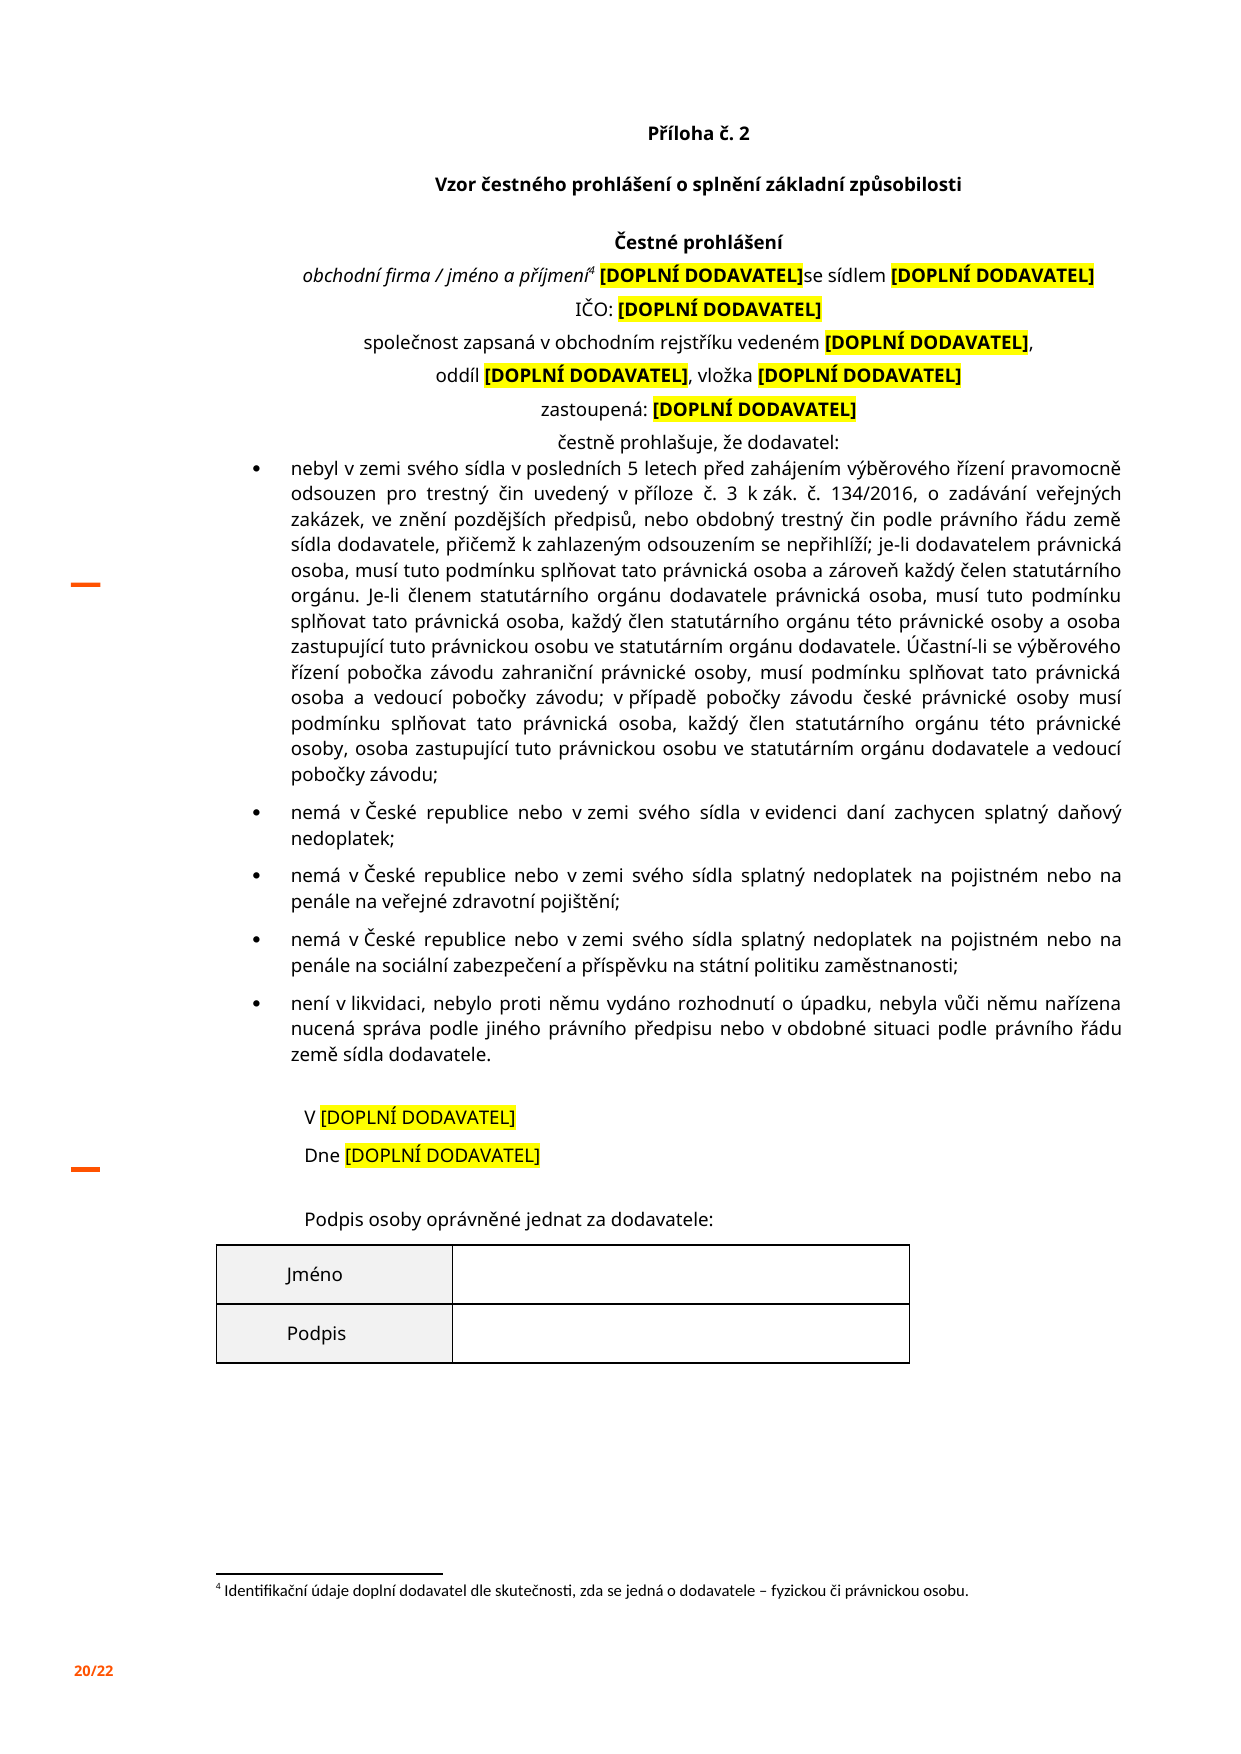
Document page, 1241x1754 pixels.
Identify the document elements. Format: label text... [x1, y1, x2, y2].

text společnost zapsaná v obchodním rejstříku vedeném [DOPLNÍ DODAVATEL], [216, 322, 1122, 355]
table_cell [453, 1305, 909, 1362]
text Dne [DOPLNÍ DODAVATEL] [245, 1142, 1122, 1168]
table_header [453, 1246, 909, 1303]
list není v likvidaci, nebylo proti němu vydáno rozhodnutí o úpadku, nebyla vůči němu nařízena nucená správa podle jiného právního předpisu nebo v obdobné situaci podle právního řádu země sídla dodavatele. [253, 990, 1122, 1066]
text čestně prohlašuje, že dodavatel: [216, 422, 1122, 455]
table_cell Podpis [217, 1305, 452, 1362]
list nebyl v zemi svého sídla v posledních 5 letech před zahájením výběrového řízení pravomocně odsouzen pro trestný čin uvedený v příloze č. 3 k zák. č. 134/2016, o zadávání veřejných zakázek, ve znění pozdějších předpisů, nebo obdobný trestný čin podle právního řádu země sídla dodavatele, přičemž k zahlazeným odsouzením se nepřihlíží; je-li dodavatelem právnická osoba, musí tuto podmínku splňovat tato právnická osoba a zároveň každý čelen statutárního orgánu. Je-li členem statutárního orgánu dodavatele právnická osoba, musí tuto podmínku splňovat tato právnická osoba, každý člen statutárního orgánu této právnické osoby a osoba zastupující tuto právnickou osobu ve statutárním orgánu dodavatele. Účastní-li se výběrového řízení pobočka závodu zahraniční právnické osoby, musí podmínku splňovat tato právnická osoba a vedoucí pobočky závodu; v případě pobočky závodu české právnické osoby musí podmínku splňovat tato právnická osoba, každý člen statutárního orgánu této právnické osoby, osoba zastupující tuto právnickou osobu ve statutárním orgánu dodavatele a vedoucí pobočky závodu; [253, 455, 1122, 787]
text Příloha č. 2 [216, 121, 1122, 146]
text Čestné prohlášení [216, 222, 1122, 255]
text Vzor čestného prohlášení o splnění základní způsobilosti [216, 171, 1122, 197]
text zastoupená: [DOPLNÍ DODAVATEL] [216, 388, 1122, 422]
text IČO: [DOPLNÍ DODAVATEL] [216, 288, 1122, 322]
text oddíl [DOPLNÍ DODAVATEL], vložka [DOPLNÍ DODAVATEL] [216, 355, 1122, 388]
text V [DOPLNÍ DODAVATEL] [245, 1104, 1122, 1130]
text Podpis osoby oprávněné jednat za dodavatele: [245, 1206, 1122, 1232]
table_header Jméno [217, 1246, 452, 1303]
list nemá v České republice nebo v zemi svého sídla splatný nedoplatek na pojistném nebo na penále na sociální zabezpečení a příspěvku na státní politiku zaměstnanosti; [253, 926, 1122, 977]
list nemá v České republice nebo v zemi svého sídla v evidenci daní zachycen splatný daňový nedoplatek; [253, 799, 1122, 850]
text obchodní firma / jméno a příjmení [DOPLNÍ DODAVATEL]se sídlem [DOPLNÍ DODAVATEL] [216, 255, 1122, 288]
list nemá v České republice nebo v zemi svého sídla splatný nedoplatek na pojistném nebo na penále na veřejné zdravotní pojištění; [253, 863, 1122, 914]
